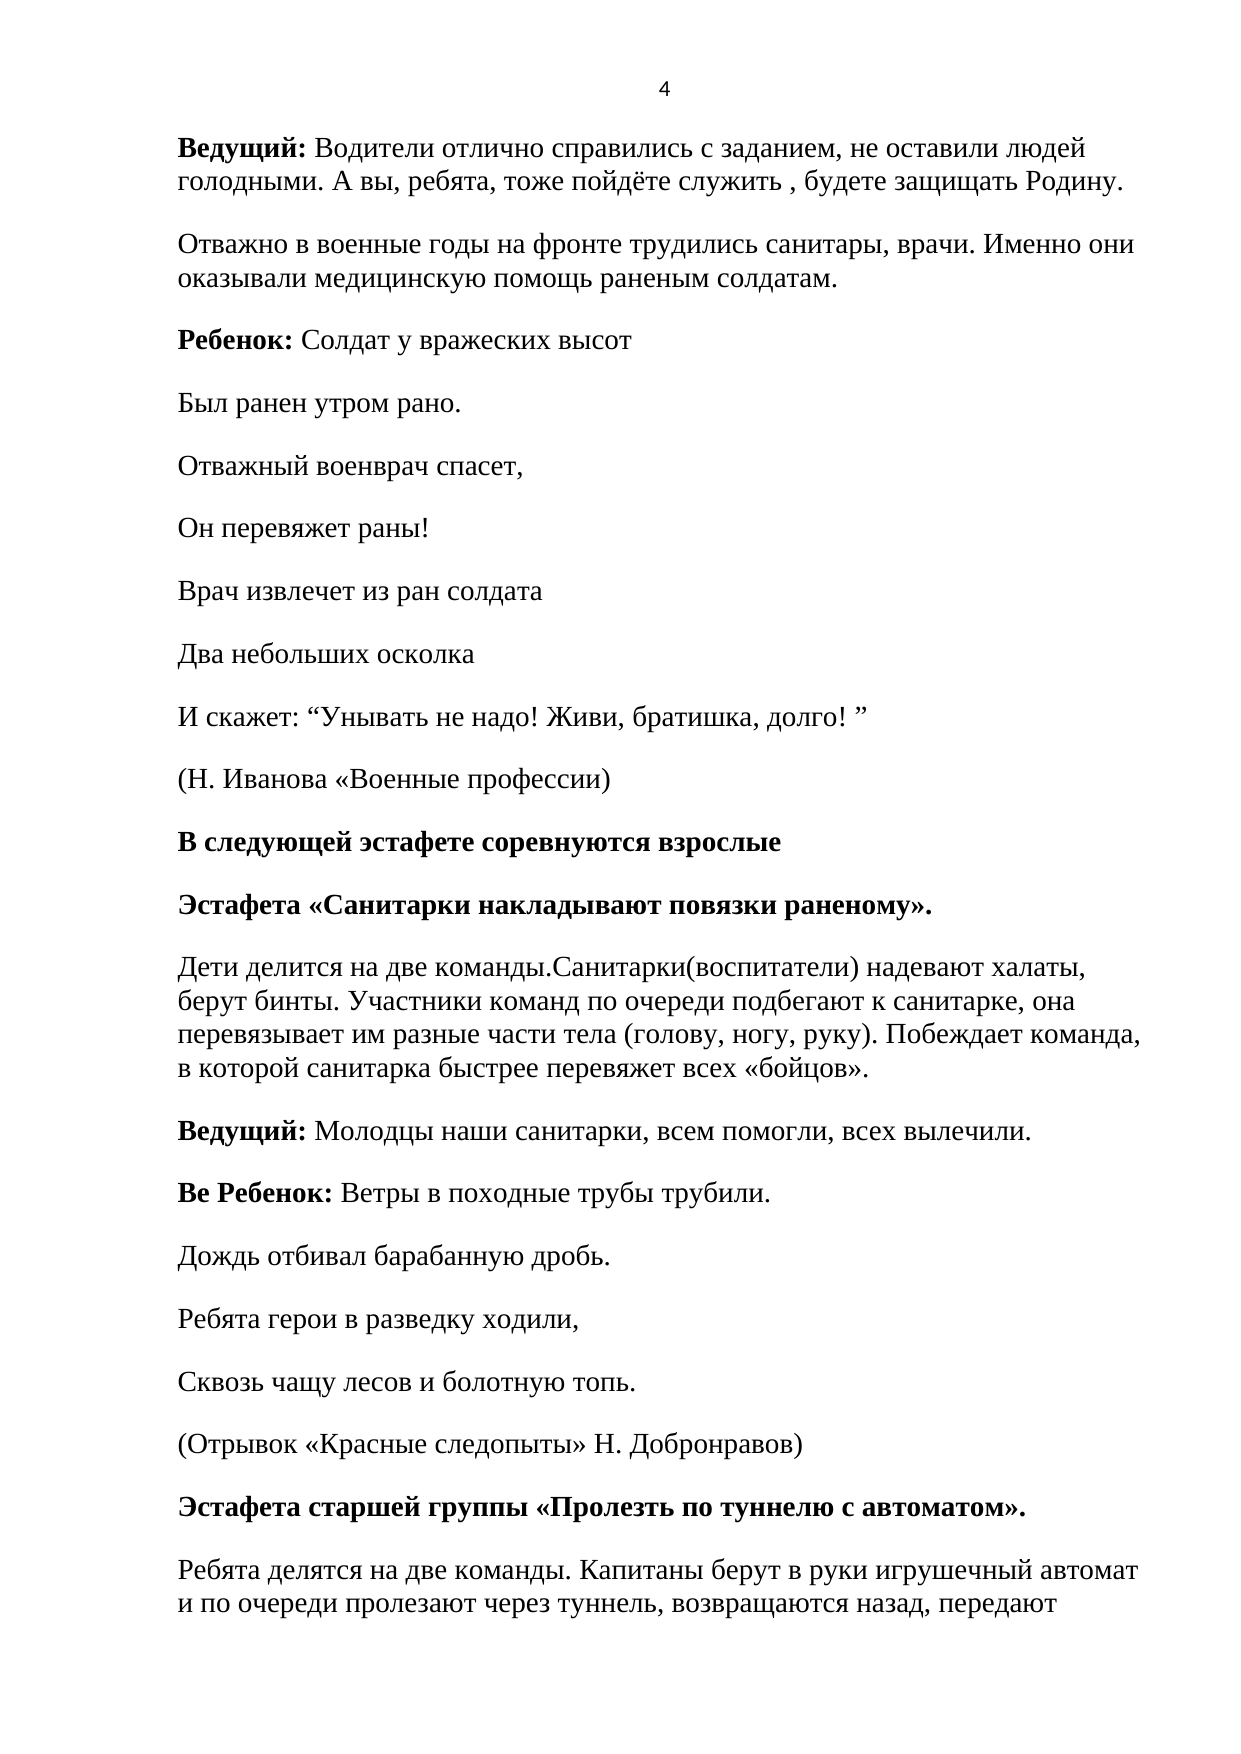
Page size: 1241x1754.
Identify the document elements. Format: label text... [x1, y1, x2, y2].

text Сквозь чащу лесов и болотную топь. [177, 1364, 1152, 1397]
text Эстафета старшей группы «Пролезть по туннелю с автоматом». [177, 1489, 1152, 1523]
text Дождь отбивал барабанную дробь. [177, 1238, 1152, 1272]
text Два небольших осколка [177, 636, 1152, 669]
text Дети делится на две команды.Санитарки(воспитатели) надевают халаты, берут бинты. Участники команд по очереди подбегают к санитарке, она перевязывает им разные части тела (голову, ногу, руку). Побеждает команда, в которой санитарка быстрее перевяжет всех «бойцов». [177, 949, 1152, 1084]
text Ребенок: Солдат у вражеских высот [177, 322, 1152, 356]
text Отважно в военные годы на фронте трудились санитары, врачи. Именно они оказывали медицинскую помощь раненым солдатам. [177, 226, 1152, 293]
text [177, 1552, 1152, 1619]
text И скажет: “Унывать не надо! Живи, братишка, долго! ” [177, 699, 1152, 732]
text Ребята герои в разведку ходили, [177, 1301, 1152, 1334]
text Ведущий: Молодцы наши санитарки, всем помогли, всех вылечили. [177, 1113, 1152, 1146]
text Отважный военврач спасет, [177, 448, 1152, 481]
text Ведущий: Водители отлично справились с заданием, не оставили людей голодными. А вы, ребята, тоже пойдёте служить , будете защищать Родину. [177, 130, 1152, 197]
text Эстафета «Санитарки накладывают повязки раненому». [177, 887, 1152, 920]
text (Н. Иванова «Военные профессии) [177, 761, 1152, 795]
text Он перевяжет раны! [177, 511, 1152, 544]
text (Отрывок «Красные следопыты» Н. Добронравов) [177, 1426, 1152, 1460]
text Был ранен утром рано. [177, 385, 1152, 419]
text Ве Ребенок: Ветры в походные трубы трубили. [177, 1176, 1152, 1209]
text В следующей эстафете соревнуются взрослые [177, 824, 1152, 858]
text Врач извлечет из ран солдата [177, 573, 1152, 607]
